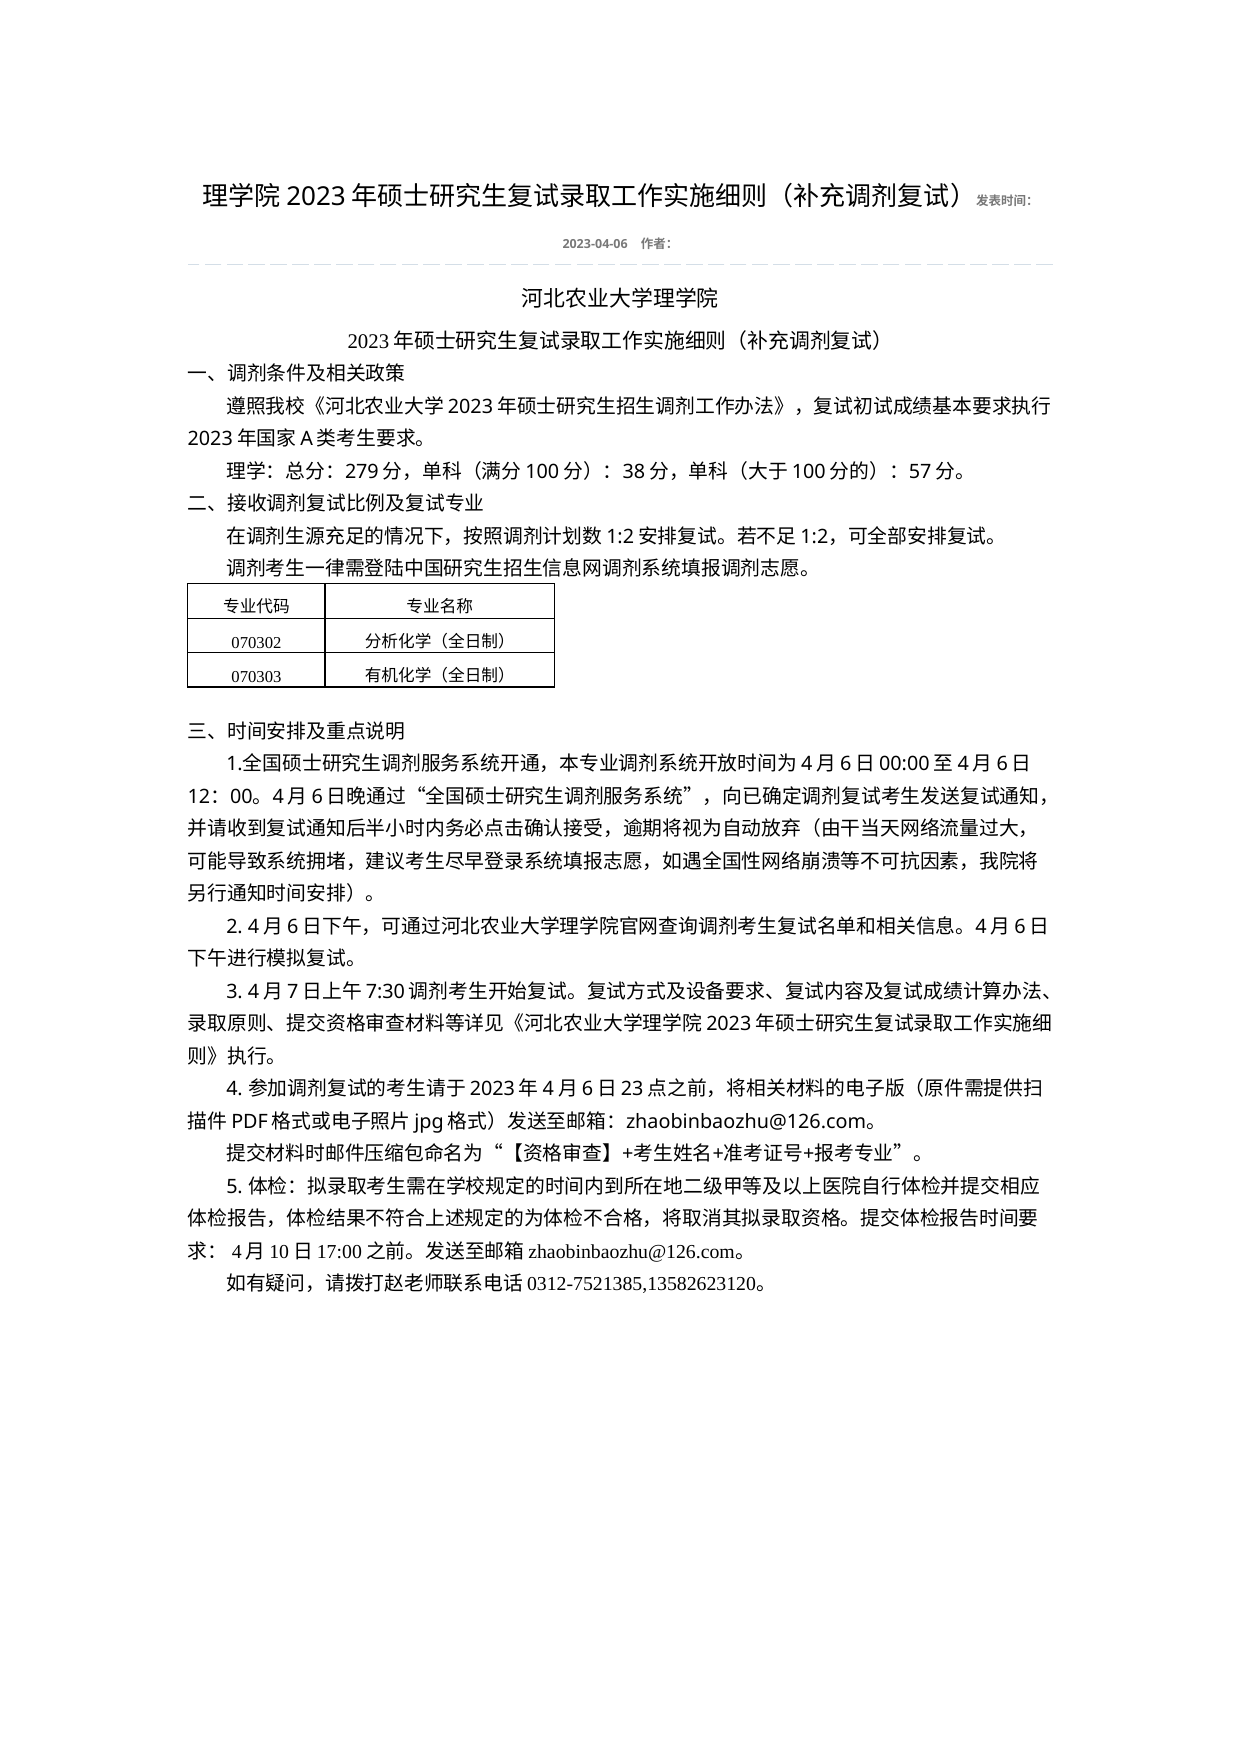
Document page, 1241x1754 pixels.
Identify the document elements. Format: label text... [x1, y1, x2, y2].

text 理学院 2023年硕士研究生复试录取工作实施细则（补充调剂复试）发表时间：2023-04-06 作者： [187, 162, 1053, 265]
text 4. 参加调剂复试的考生请于2023年4月6日23点之前，将相关材料的电子版（原件需提供扫描件PDF格式或电子照片jpg格式）发送至邮箱：zhaobinbaozhu@126.com。 [187, 1071, 1053, 1136]
text 3. 4月7日上午7:30调剂考生开始复试。复试方式及设备要求、复试内容及复试成绩计算办法、录取原则、提交资格审查材料等详见《河北农业大学理学院2023年硕士研究生复试录取工作实施细则》执行。 [187, 973, 1053, 1071]
text 在调剂生源充足的情况下，按照调剂计划数1:2安排复试。若不足1:2，可全部安排复试。 [187, 518, 1053, 551]
text 2023年硕士研究生复试录取工作实施细则（补充调剂复试） [187, 323, 1053, 356]
text 遵照我校《河北农业大学2023年硕士研究生招生调剂工作办法》，复试初试成绩基本要求执行2023年国家A类考生要求。 [187, 388, 1053, 453]
text 河北农业大学理学院 [187, 280, 1053, 313]
text 理学：总分：279分，单科（满分100分）：38分，单科（大于100分的）：57分。 [187, 453, 1053, 486]
text 如有疑问，请拨打赵老师联系电话0312-7521385,13582623120。 [187, 1266, 1053, 1298]
text 提交材料时邮件压缩包命名为“【资格审查】+考生姓名+准考证号+报考专业”。 [187, 1136, 1053, 1168]
table_cell 070303 [188, 653, 324, 686]
table_cell 分析化学（全日制） [326, 619, 554, 652]
text 2. 4月6日下午，可通过河北农业大学理学院官网查询调剂考生复试名单和相关信息。4月6日下午进行模拟复试。 [187, 908, 1053, 973]
text 三、时间安排及重点说明 [187, 713, 1053, 746]
table_header 专业代码 [188, 584, 324, 618]
table_cell 有机化学（全日制） [326, 653, 554, 686]
text 二、接收调剂复试比例及复试专业 [187, 486, 1053, 518]
table_header 专业名称 [326, 584, 554, 618]
table_cell 070302 [188, 619, 324, 652]
text 1.全国硕士研究生调剂服务系统开通，本专业调剂系统开放时间为4月6日00:00至4月6日12：00。4月6日晚通过“全国硕士研究生调剂服务系统”，向已确定调剂复试考生发送复试通知，并请收到复试通知后半小时内务必点击确认接受，逾期将视为自动放弃（由干当天网络流量过大，可能导致系统拥堵，建议考生尽早登录系统填报志愿，如遇全国性网络崩溃等不可抗因素，我院将另行通知时间安排）。 [187, 746, 1053, 908]
text 一、调剂条件及相关政策 [187, 356, 1053, 388]
text 5. 体检：拟录取考生需在学校规定的时间内到所在地二级甲等及以上医院自行体检并提交相应体检报告，体检结果不符合上述规定的为体检不合格，将取消其拟录取资格。提交体检报告时间要求： 4月10日17:00之前。发送至邮箱zhaobinbaozhu@126.com。 [187, 1168, 1053, 1266]
text 调剂考生一律需登陆中国研究生招生信息网调剂系统填报调剂志愿。 [187, 551, 1053, 583]
